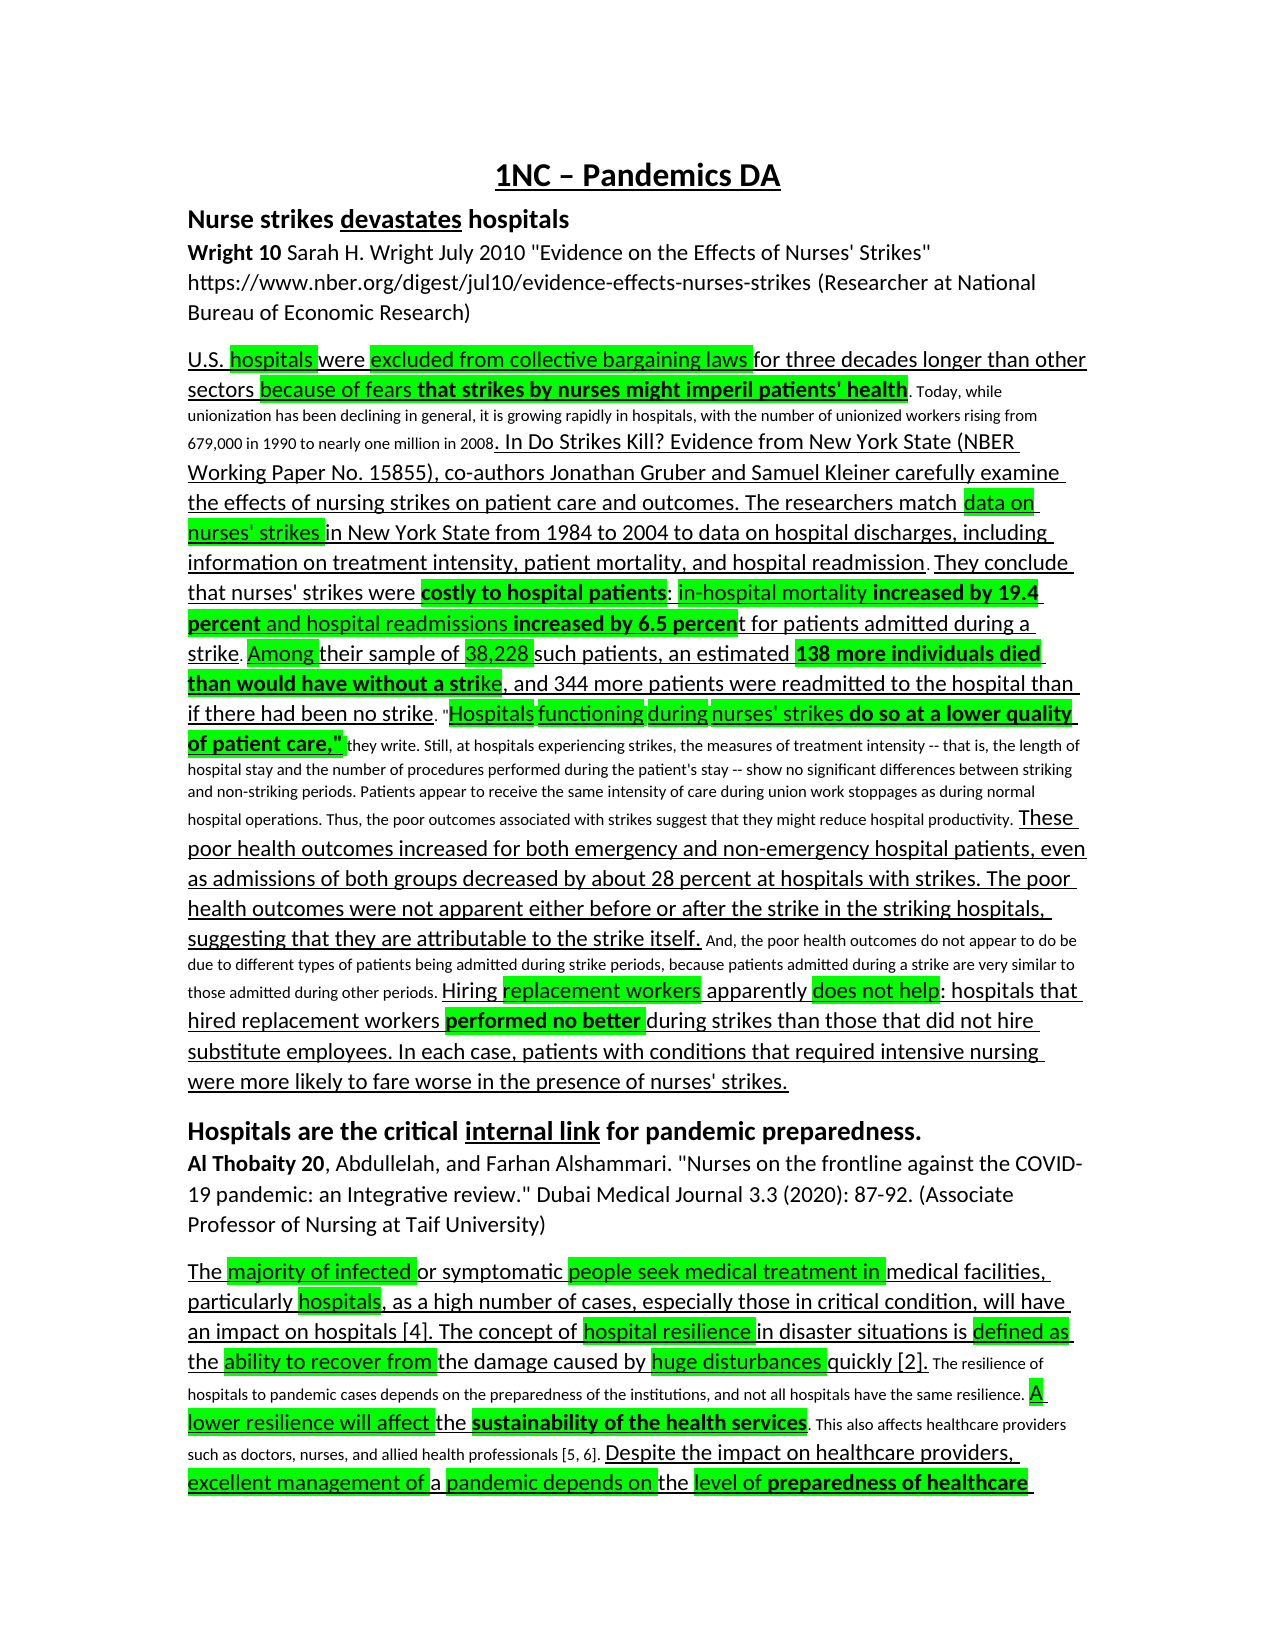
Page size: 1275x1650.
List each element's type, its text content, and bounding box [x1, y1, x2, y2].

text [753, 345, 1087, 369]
text U.S. hospitals were excluded from collective bargaining laws for three decades longer than other sectors because of fears that strikes by nurses might imperil patients' health. Today, while unionization has been declining in general, it is growing rapidly in hospitals, with the number of unionized workers rising from 679,000 in 1990 to nearly one million in 2008. In Do Strikes Kill? Evidence from New York State (NBER Working Paper No. 15855), co-authors Jonathan Gruber and Samuel Kleiner carefully examine the effects of nursing strikes on patient care and outcomes. The researchers match data on nurses' strikes in New York State from 1984 to 2004 to data on hospital discharges, including information on treatment intensity, patient mortality, and hospital readmission. They conclude that nurses' strikes were costly to hospital patients: in-hospital mortality increased by 19.4 percent and hospital readmissions increased by 6.5 percent for patients admitted during a strike. Among their sample of 38,228 such patients, an estimated 138 more individuals died than would have without a strike, and 344 more patients were readmitted to the hospital than if there had been no strike. "Hospitals functioning during nurses' strikes do so at a lower quality of patient care," they write. Still, at hospitals experiencing strikes, the measures of treatment intensity -- that is, the length of hospital stay and the number of procedures performed during the patient's stay -- show no significant differences between striking and non-striking periods. Patients appear to receive the same intensity of care during union work stoppages as during normal hospital operations. Thus, the poor outcomes associated with strikes suggest that they might reduce hospital productivity. These poor health outcomes increased for both emergency and non-emergency hospital patients, even as admissions of both groups decreased by about 28 percent at hospitals with strikes. The poor health outcomes were not apparent either before or after the strike in the striking hospitals, suggesting that they are attributable to the strike itself. And, the poor health outcomes do not appear to do be due to different types of patients being admitted during strike periods, because patients admitted during a strike are very similar to those admitted during other periods. Hiring replacement workers apparently does not help: hospitals that hired replacement workers performed no better during strikes than those that did not hire substitute employees. In each case, patients with conditions that required intensive nursing were more likely to fare worse in the presence of nurses' strikes. [187, 859, 1087, 1095]
text U.S. hospitals were excluded from collective bargaining laws for three decades longer than other sectors because of fears that strikes by nurses might imperil patients' health. Today, while unionization has been declining in general, it is growing rapidly in hospitals, with the number of unionized workers rising from 679,000 in 1990 to nearly one million in 2008. In Do Strikes Kill? Evidence from New York State (NBER Working Paper No. 15855), co-authors Jonathan Gruber and Samuel Kleiner carefully examine the effects of nursing strikes on patient care and outcomes. The researchers match data on nurses' strikes in New York State from 1984 to 2004 to data on hospital discharges, including information on treatment intensity, patient mortality, and hospital readmission. They conclude that nurses' strikes were costly to hospital patients: in-hospital mortality increased by 19.4 percent and hospital readmissions increased by 6.5 percent for patients admitted during a strike. Among their sample of 38,228 such patients, an estimated 138 more individuals died than would have without a strike, and 344 more patients were readmitted to the hospital than if there had been no strike. "Hospitals functioning during nurses' strikes do so at a lower quality of patient care," they write. Still, at hospitals experiencing strikes, the measures of treatment intensity -- that is, the length of hospital stay and the number of procedures performed during the patient's stay -- show no significant differences between striking and non-striking periods. Patients appear to receive the same intensity of care during union work stoppages as during normal hospital operations. Thus, the poor outcomes associated with strikes suggest that they might reduce hospital productivity. These poor health outcomes increased for both emergency and non-emergency hospital patients, even as admissions of both groups decreased by about 28 percent at hospitals with strikes. The poor health outcomes were not apparent either before or after the strike in the striking hospitals, suggesting that they are attributable to the strike itself. And, the poor health outcomes do not appear to do be due to different types of patients being admitted during strike periods, because patients admitted during a strike are very similar to those admitted during other periods. Hiring replacement workers apparently does not help: hospitals that hired replacement workers performed no better during strikes than those that did not hire substitute employees. In each case, patients with conditions that required intensive nursing were more likely to fare worse in the presence of nurses' strikes. [187, 370, 1087, 858]
subtitle Hospitals are the critical internal link for pandemic preparedness. [187, 1114, 1087, 1147]
text Wright 10 Sarah H. Wright July 2010 "Evidence on the Effects of Nurses' Strikes" https://www.nber.org/digest/jul10/evidence-effects-nurses-strikes (Researcher at National Bureau of Economic Research) [187, 238, 1087, 326]
text Al Thobaity 20, Abdullelah, and Farhan Alshammari. "Nurses on the frontline against the COVID-19 pandemic: an Integrative review." Dubai Medical Journal 3.3 (2020): 87-92. (Associate Professor of Nursing at Taif University) [187, 1149, 1087, 1238]
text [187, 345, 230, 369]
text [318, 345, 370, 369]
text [187, 1257, 1087, 1496]
subtitle Nurse strikes devastates hospitals [187, 202, 1087, 235]
subtitle 1NC – Pandemics DA [187, 154, 1087, 195]
